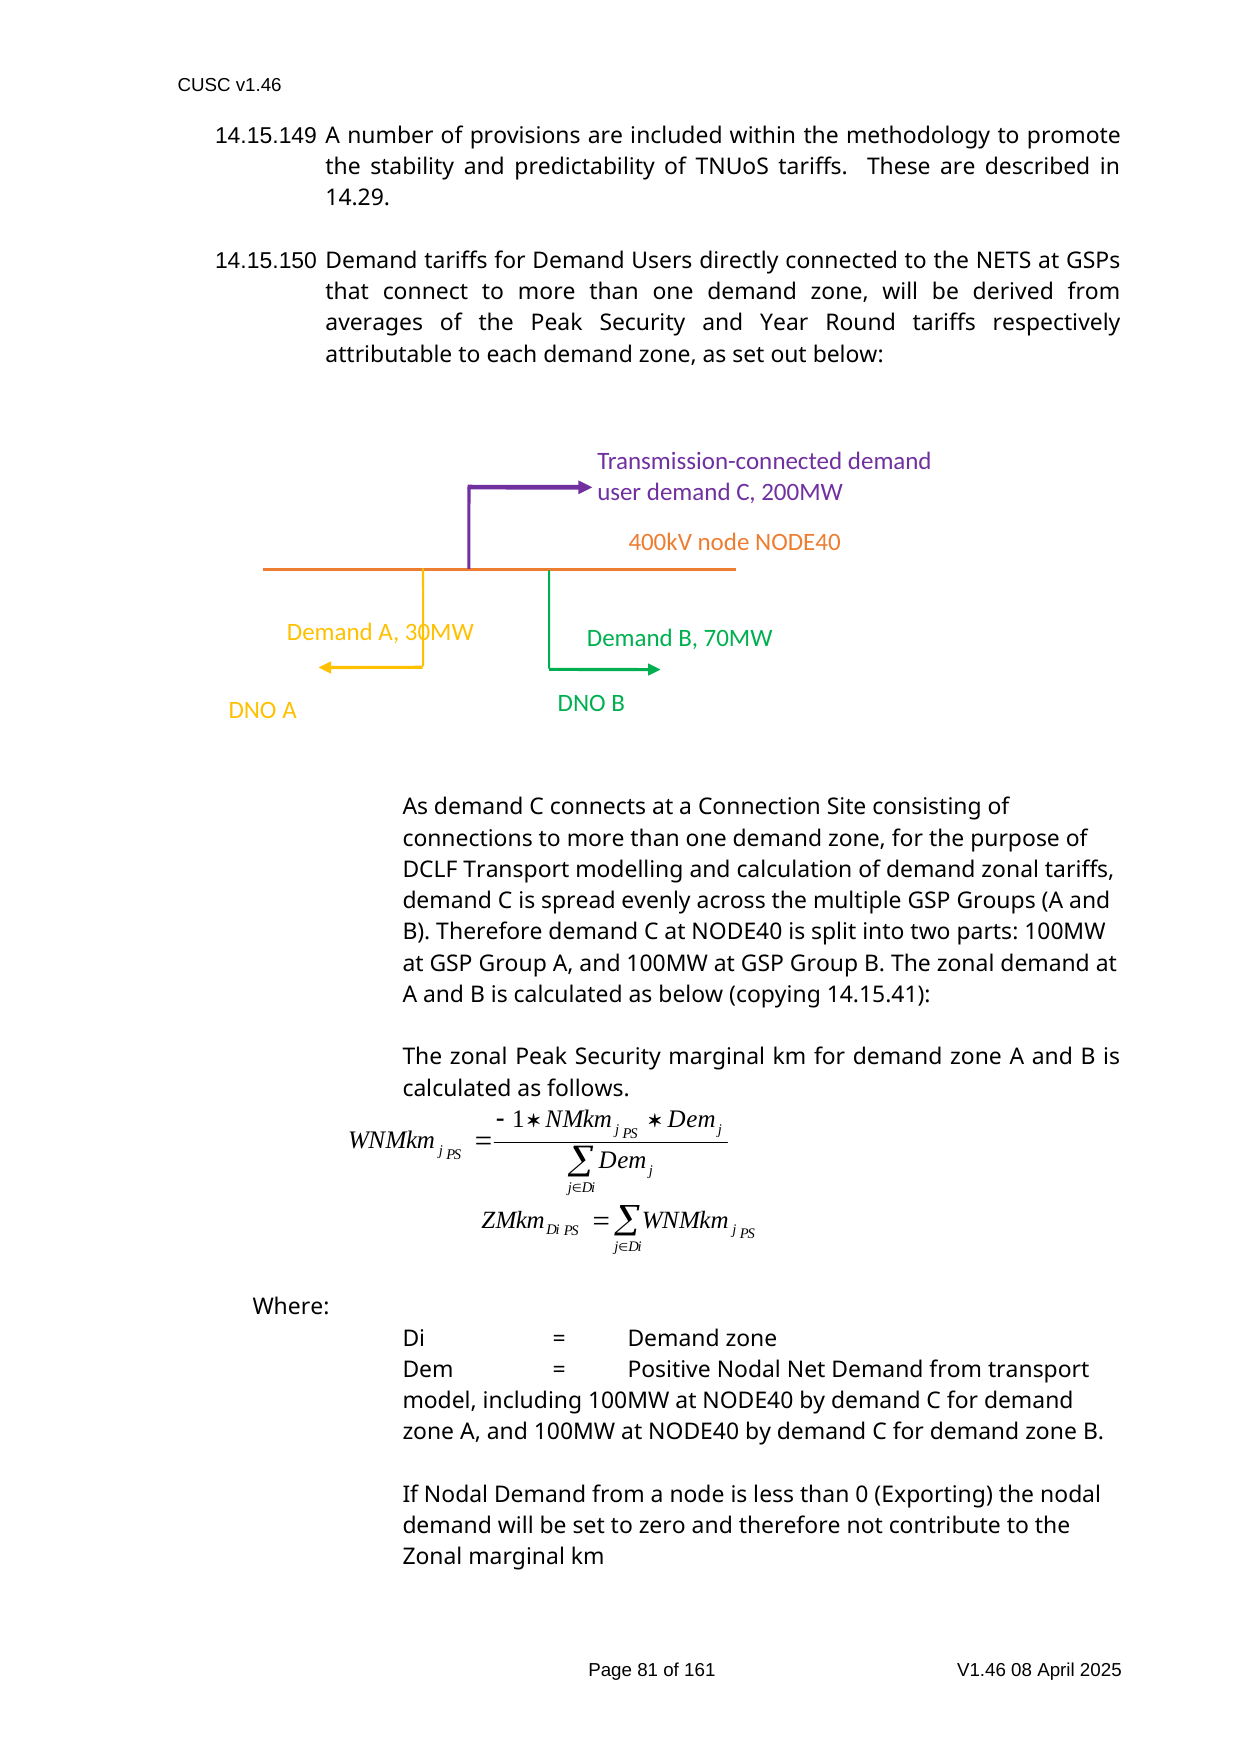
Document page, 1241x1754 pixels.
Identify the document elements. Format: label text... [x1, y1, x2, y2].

text The zonal Peak Security marginal km for demand zone A and B is calculated as follows. [402, 1040, 1121, 1103]
text If Nodal Demand from a node is less than 0 (Exporting) the nodal demand will be set to zero and therefore not contribute to the Zonal marginal km [402, 1478, 1121, 1572]
text As demand C connects at a Connection Site consisting of connections to more than one demand zone, for the purpose of DCLF Transport modelling and calculation of demand zonal tariffs, demand C is spread evenly across the multiple GSP Groups (A and B). Therefore demand C at NODE40 is split into two parts: 100MW at GSP Group A, and 100MW at GSP Group B. The zonal demand at A and B is calculated as below (copying 14.15.41): [402, 790, 1121, 1009]
list Demand tariffs for Demand Users directly connected to the NETS at GSPs that connect to more than one demand zone, will be derived from averages of the Peak Security and Year Round tariffs respectively attributable to each demand zone, as set out below: [215, 244, 1121, 369]
list A number of provisions are included within the methodology to promote the stability and predictability of TNUoS tariffs. These are described in 14.29. [215, 119, 1121, 212]
text Where: [177, 1290, 1121, 1322]
text Di = Demand zone [327, 1322, 1121, 1353]
text Dem = Positive Nodal Net Demand from transport model, including 100MW at NODE40 by demand C for demand zone A, and 100MW at NODE40 by demand C for demand zone B. [402, 1353, 1121, 1447]
